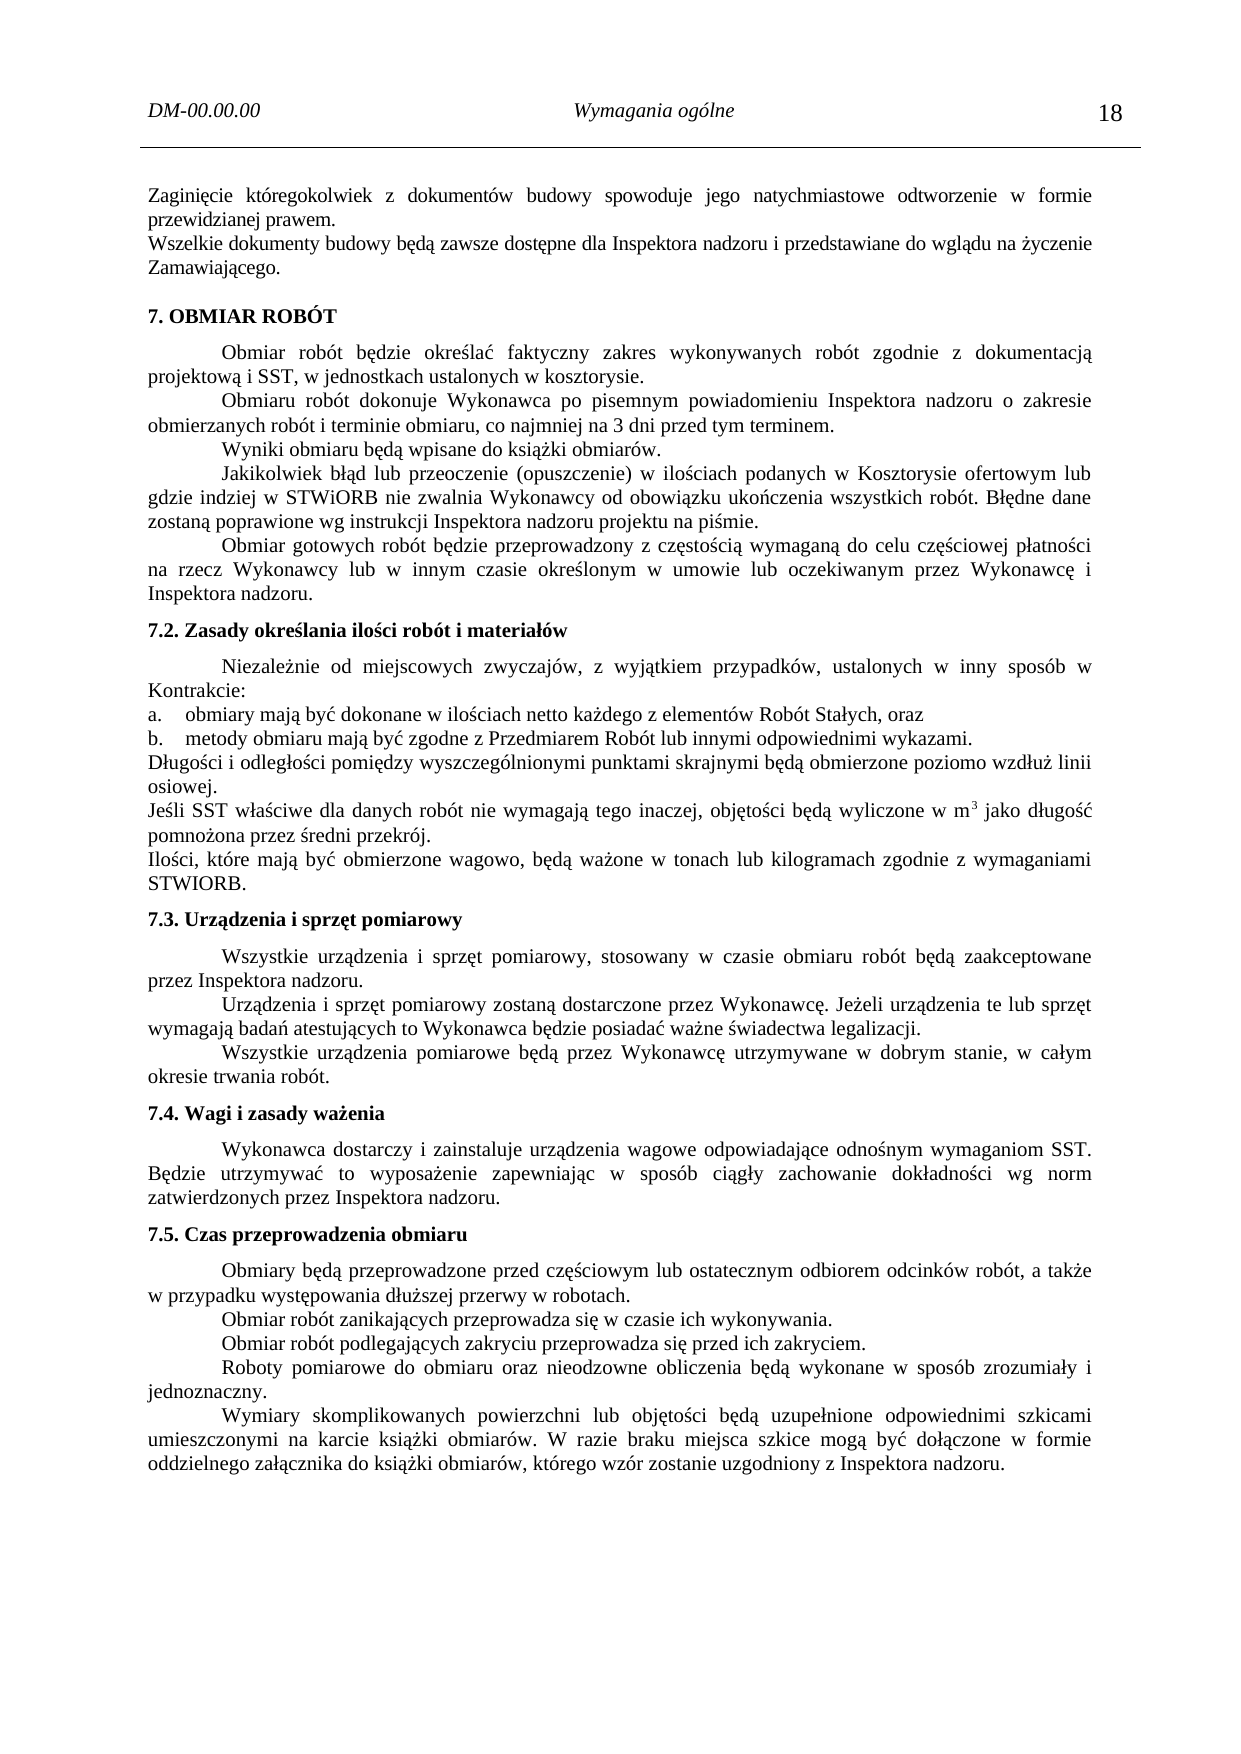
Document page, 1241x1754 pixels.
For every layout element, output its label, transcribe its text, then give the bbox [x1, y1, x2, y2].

text Obmiaru robót dokonuje Wykonawca po pisemnym powiadomieniu Inspektora nadzoru o zakresie obmierzanych robót i terminie obmiaru, co najmniej na 3 dni przed tym terminem. [148, 388, 1093, 437]
text a. obmiary mają być dokonane w ilościach netto każdego z elementów Robót Stałych, oraz [148, 702, 1093, 726]
text Zaginięcie któregokolwiek z dokumentów budowy spowoduje jego natychmiastowe odtworzenie w formie przewidzianej prawem. [148, 182, 1093, 231]
text Ilości, które mają być obmierzone wagowo, będą ważone w tonach lub kilogramach zgodnie z wymaganiami STWIORB. [148, 847, 1093, 895]
text Obmiar robót podlegających zakryciu przeprowadza się przed ich zakryciem. [148, 1331, 1093, 1355]
subtitle 7.4. Wagi i zasady ważenia [148, 1101, 1093, 1125]
text Wszystkie urządzenia pomiarowe będą przez Wykonawcę utrzymywane w dobrym stanie, w całym okresie trwania robót. [148, 1040, 1093, 1088]
subtitle 7.2. Zasady określania ilości robót i materiałów [148, 617, 1093, 642]
subtitle 7.3. Urządzenia i sprzęt pomiarowy [148, 907, 1093, 931]
text Długości i odległości pomiędzy wyszczególnionymi punktami skrajnymi będą obmierzone poziomo wzdłuż linii osiowej. [148, 750, 1093, 798]
text Obmiar robót będzie określać faktyczny zakres wykonywanych robót zgodnie z dokumentacją projektową i SST, w jednostkach ustalonych w kosztorysie. [148, 340, 1093, 388]
text Obmiar robót zanikających przeprowadza się w czasie ich wykonywania. [148, 1307, 1093, 1331]
text Urządzenia i sprzęt pomiarowy zostaną dostarczone przez Wykonawcę. Jeżeli urządzenia te lub sprzęt wymagają badań atestujących to Wykonawca będzie posiadać ważne świadectwa legalizacji. [148, 992, 1093, 1040]
text Roboty pomiarowe do obmiaru oraz nieodzowne obliczenia będą wykonane w sposób zrozumiały i jednoznaczny. [148, 1355, 1093, 1403]
subtitle 7. OBMIAR ROBÓT [148, 304, 1093, 328]
text Jeśli SST właściwe dla danych robót nie wymagają tego inaczej, objętości będą wyliczone w m3 jako długość pomnożona przez średni przekrój. [148, 798, 1093, 847]
text Jakikolwiek błąd lub przeoczenie (opuszczenie) w ilościach podanych w Kosztorysie ofertowym lub gdzie indziej w STWiORB nie zwalnia Wykonawcy od obowiązku ukończenia wszystkich robót. Błędne dane zostaną poprawione wg instrukcji Inspektora nadzoru projektu na piśmie. [148, 461, 1093, 533]
text Wszelkie dokumenty budowy będą zawsze dostępne dla Inspektora nadzoru i przedstawiane do wglądu na życzenie Zamawiającego. [148, 231, 1093, 279]
text Wymiary skomplikowanych powierzchni lub objętości będą uzupełnione odpowiednimi szkicami umieszczonymi na karcie książki obmiarów. W razie braku miejsca szkice mogą być dołączone w formie oddzielnego załącznika do książki obmiarów, którego wzór zostanie uzgodniony z Inspektora nadzoru. [148, 1403, 1093, 1475]
text b. metody obmiaru mają być zgodne z Przedmiarem Robót lub innymi odpowiednimi wykazami. [148, 726, 1093, 750]
text Obmiar gotowych robót będzie przeprowadzony z częstością wymaganą do celu częściowej płatności na rzecz Wykonawcy lub w innym czasie określonym w umowie lub oczekiwanym przez Wykonawcę i Inspektora nadzoru. [148, 533, 1093, 605]
subtitle 7.5. Czas przeprowadzenia obmiaru [148, 1222, 1093, 1246]
text Wykonawca dostarczy i zainstaluje urządzenia wagowe odpowiadające odnośnym wymaganiom SST. Będzie utrzymywać to wyposażenie zapewniając w sposób ciągły zachowanie dokładności wg norm zatwierdzonych przez Inspektora nadzoru. [148, 1137, 1093, 1209]
text Niezależnie od miejscowych zwyczajów, z wyjątkiem przypadków, ustalonych w inny sposób w Kontrakcie: [148, 654, 1093, 702]
text Obmiary będą przeprowadzone przed częściowym lub ostatecznym odbiorem odcinków robót, a także w przypadku występowania dłuższej przerwy w robotach. [148, 1258, 1093, 1307]
text Wszystkie urządzenia i sprzęt pomiarowy, stosowany w czasie obmiaru robót będą zaakceptowane przez Inspektora nadzoru. [148, 944, 1093, 992]
text Wyniki obmiaru będą wpisane do książki obmiarów. [148, 437, 1093, 461]
